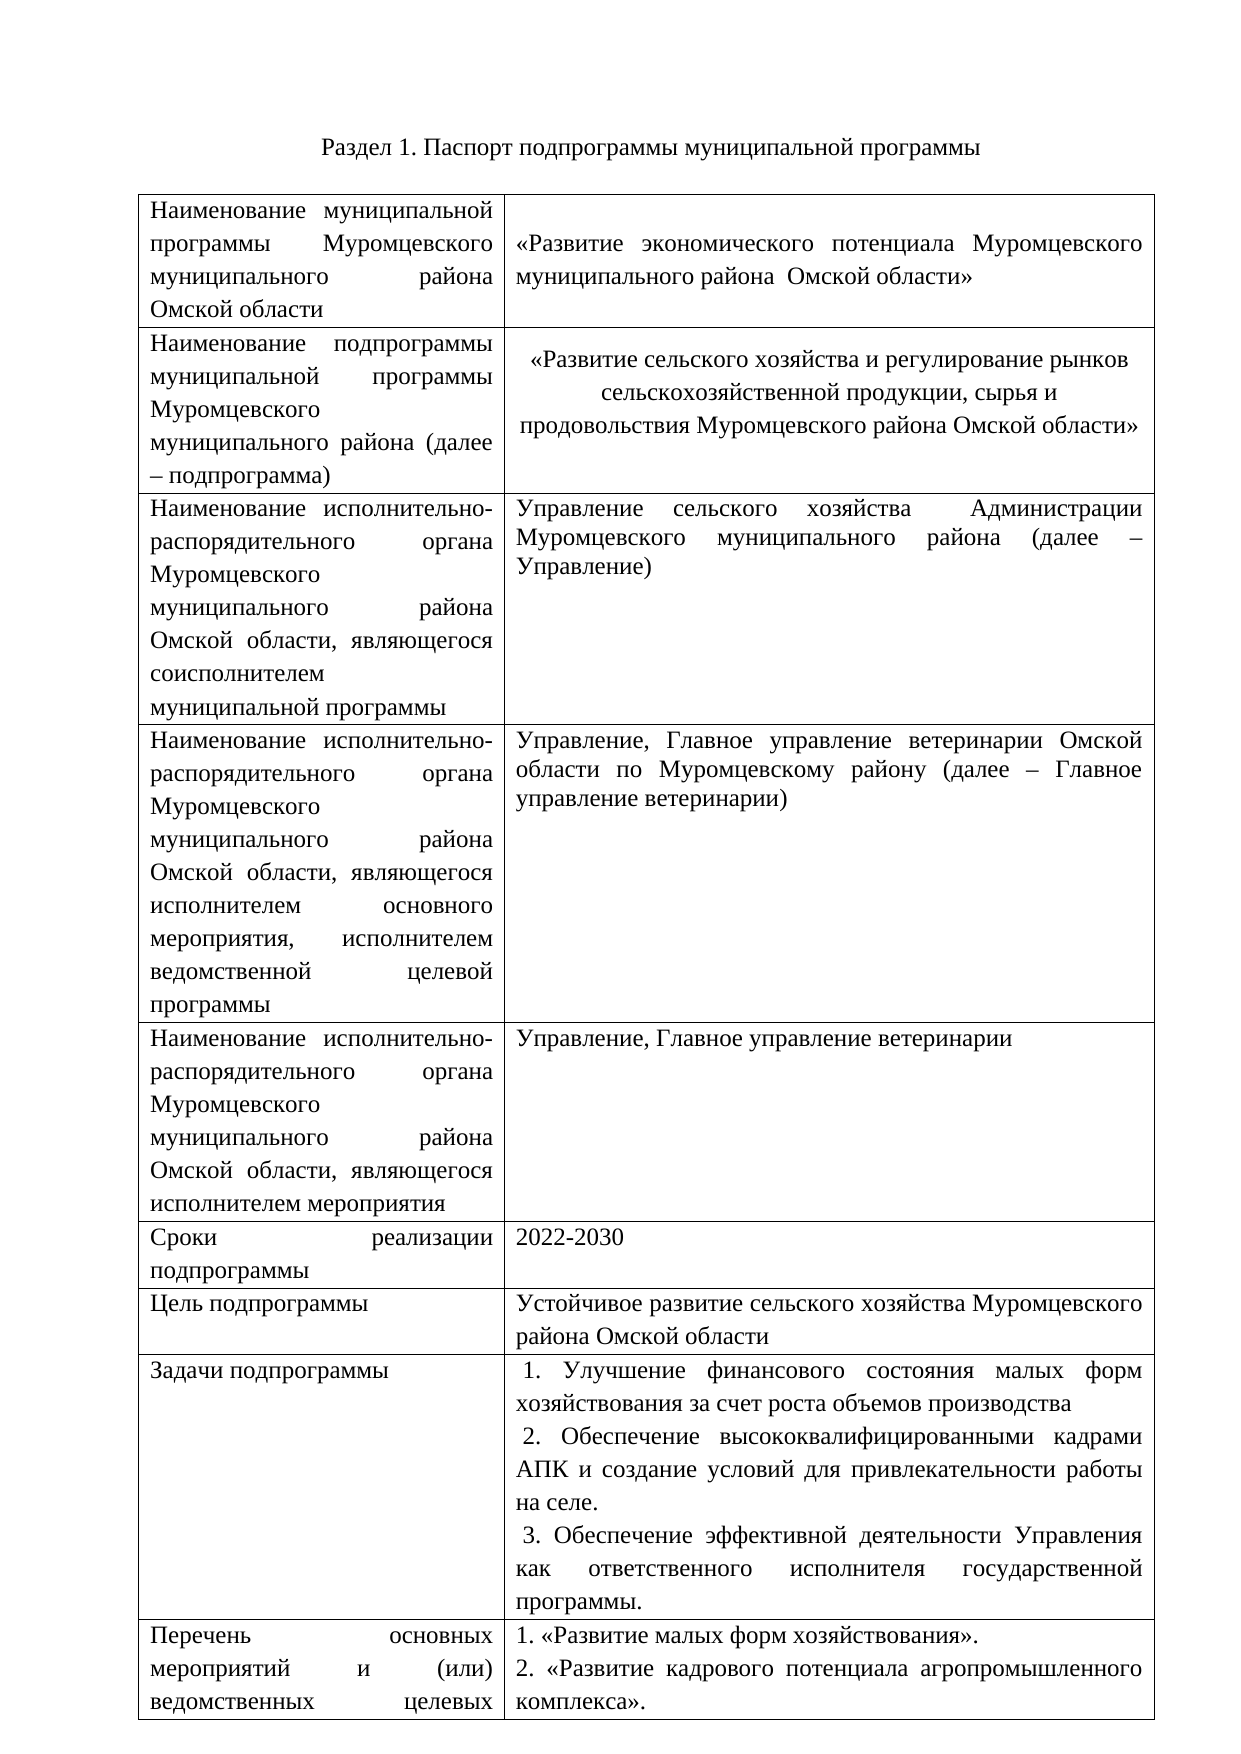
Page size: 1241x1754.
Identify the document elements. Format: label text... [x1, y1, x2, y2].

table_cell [139, 1620, 504, 1718]
table_cell Наименование подпрограммы муниципальной программы Муромцевского муниципального района (далее – подпрограмма) [139, 328, 504, 492]
table_cell Наименование исполнительно-распорядительного органа Муромцевского муниципального района Омской области, являющегося соисполнителем муниципальной программы [139, 494, 504, 724]
table_cell Наименование исполнительно-распорядительного органа Муромцевского муниципального района Омской области, являющегося исполнителем основного мероприятия, исполнителем ведомственной целевой программы [139, 725, 504, 1022]
text Раздел 1. Паспорт подпрограммы муниципальной программы [150, 132, 1152, 161]
table_cell «Развитие сельского хозяйства и регулирование рынков сельскохозяйственной продукции, сырья и продовольствия Муромцевского района Омской области» [505, 328, 1154, 492]
table_cell Управление, Главное управление ветеринарии Омской области по Муромцевскому району (далее – Главное управление ветеринарии) [505, 725, 1154, 1022]
table_cell Устойчивое развитие сельского хозяйства Муромцевского района Омской области [505, 1289, 1154, 1354]
table_cell Цель подпрограммы [139, 1289, 504, 1354]
table_cell Управление сельского хозяйства Администрации Муромцевского муниципального района (далее – Управление) [505, 494, 1154, 724]
table_header «Развитие экономического потенциала Муромцевского муниципального района Омской области» [505, 195, 1154, 327]
table_header Наименование муниципальной программы Муромцевского муниципального района Омской области [139, 195, 504, 327]
table_cell Наименование исполнительно-распорядительного органа Муромцевского муниципального района Омской области, являющегося исполнителем мероприятия [139, 1023, 504, 1221]
table_cell 1. Улучшение финансового состояния малых форм хозяйствования за счет роста объемов производства 2. Обеспечение высококвалифицированными кадрами АПК и создание условий для привлекательности работы на селе. 3. Обеспечение эффективной деятельности Управления как ответственного исполнителя государственной программы. [505, 1355, 1154, 1619]
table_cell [505, 1620, 1154, 1718]
table_cell Управление, Главное управление ветеринарии [505, 1023, 1154, 1221]
table_cell Задачи подпрограммы [139, 1355, 504, 1619]
table_cell 2022-2030 [505, 1222, 1154, 1287]
table_cell Сроки реализации подпрограммы [139, 1222, 504, 1287]
